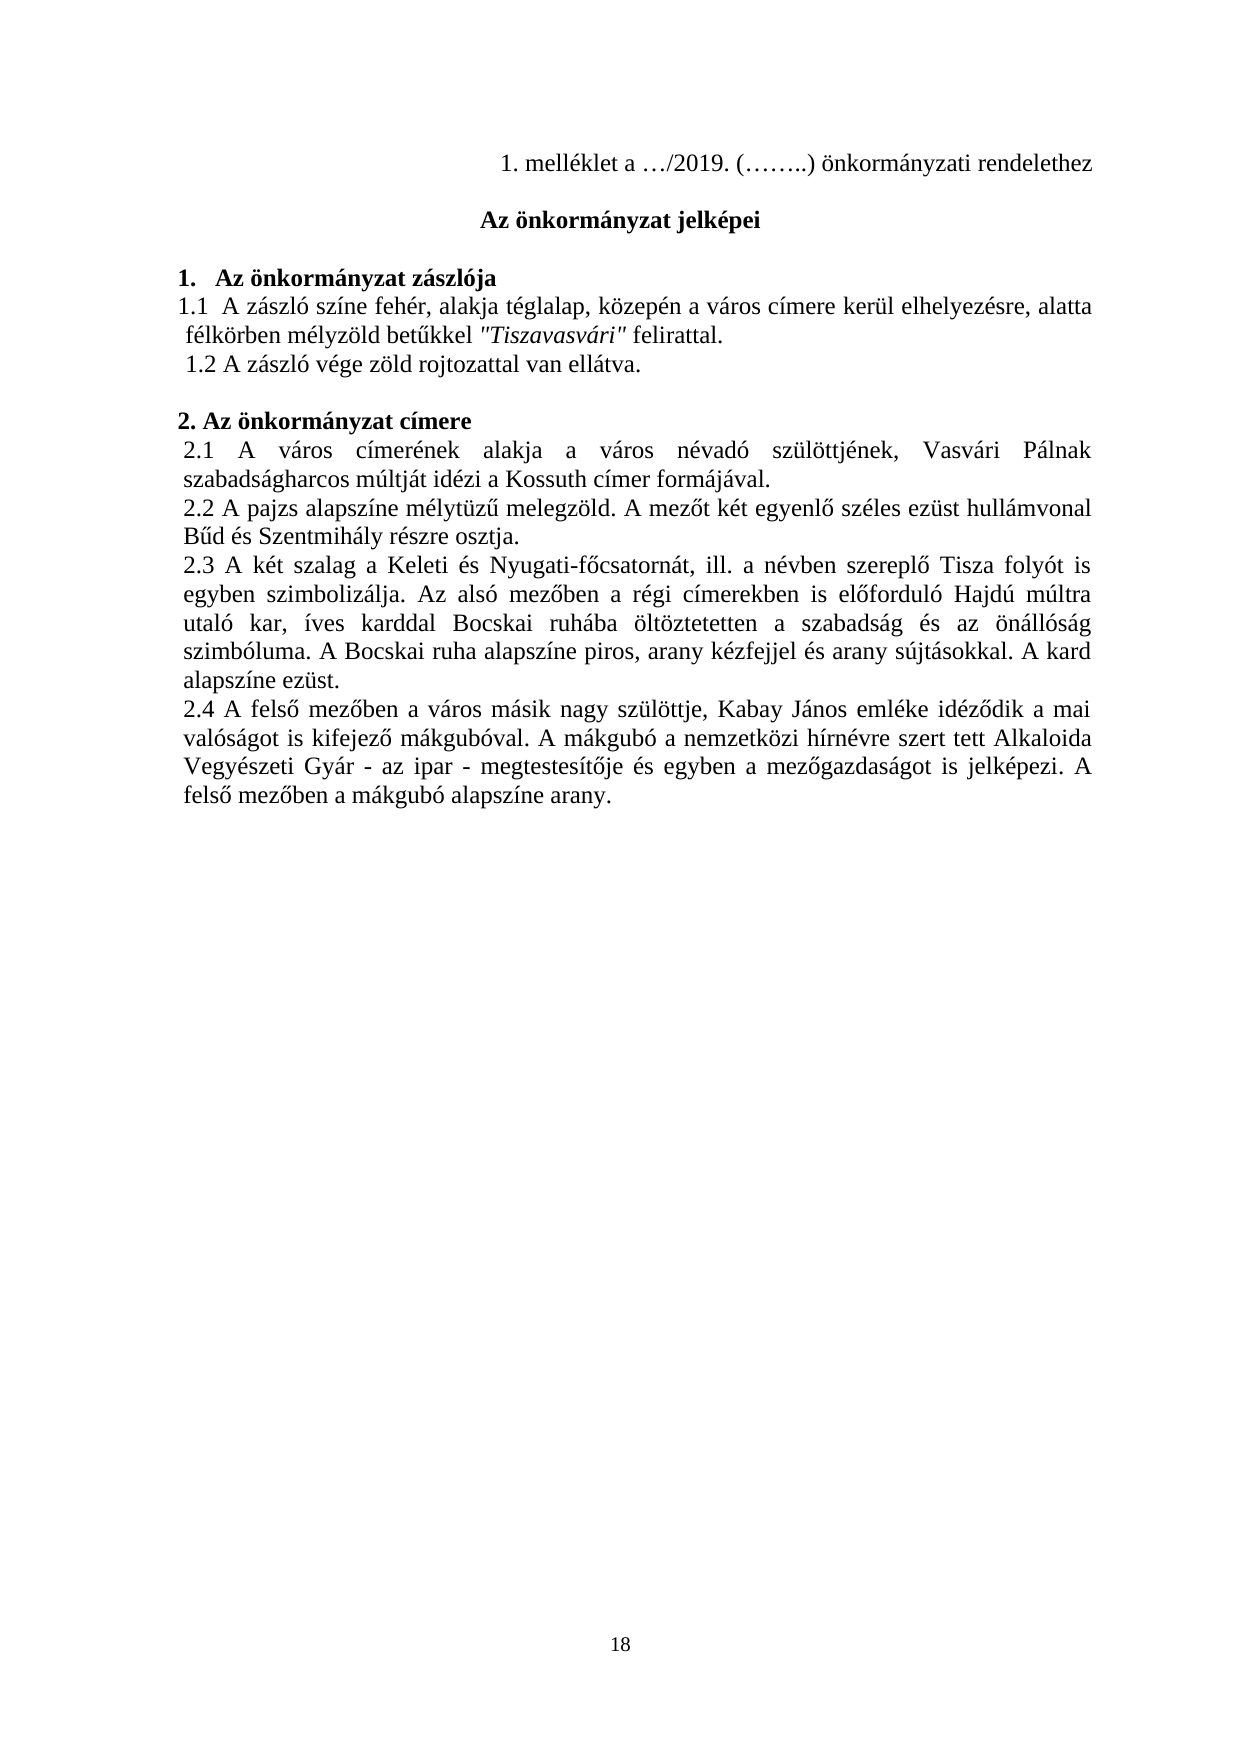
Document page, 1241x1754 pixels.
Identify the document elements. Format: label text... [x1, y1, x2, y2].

text felső mezőben a város másik nagy szülöttje, Kabay János emléke idéződik a mai valóságot is kifejező mákgubóval. A mákgubó a nemzetközi hírnévre szert tett Alkaloida Vegyészeti Gyár - az ipar - megtestesítője és egyben a mezőgazdaságot is jelképezi. A felső mezőben a mákgubó alapszíne arany. [183, 694, 1093, 809]
list zászló vége zöld rojtozattal van ellátva. [185, 349, 1093, 378]
text 1. melléklet a …/2019. (……..) önkormányzati rendelethez [148, 148, 1093, 176]
text két szalag a Keleti és Nyugati-főcsatornát, ill. a névben szereplő Tisza folyót is egyben szimbolizálja. Az alsó mezőben a régi címerekben is előforduló Hajdú múltra utaló kar, íves karddal Bocskai ruhába öltöztetetten a szabadság és az önállóság szimbóluma. A Bocskai ruha alapszíne piros, arany kézfejjel és arany sújtásokkal. A kard alapszíne ezüst. [183, 550, 1093, 694]
list A zászló színe fehér, alakja téglalap, közepén a város címere kerül elhelyezésre, alatta félkörben mélyzöld betűkkel "Tiszavasvári" felirattal. [177, 291, 1093, 349]
list 2. Az önkormányzat címere [177, 406, 1093, 435]
text város címerének alakja a város névadó szülöttjének, Vasvári Pálnak szabadságharcos múltját idézi a Kossuth címer formájával. [183, 435, 1093, 493]
text Az önkormányzat jelképei [148, 205, 1093, 234]
text pajzs alapszíne mélytüzű melegzöld. A mezőt két egyenlő széles ezüst hullámvonal Bűd és Szentmihály részre osztja. [183, 493, 1093, 550]
list Az önkormányzat zászlója [177, 263, 1093, 291]
